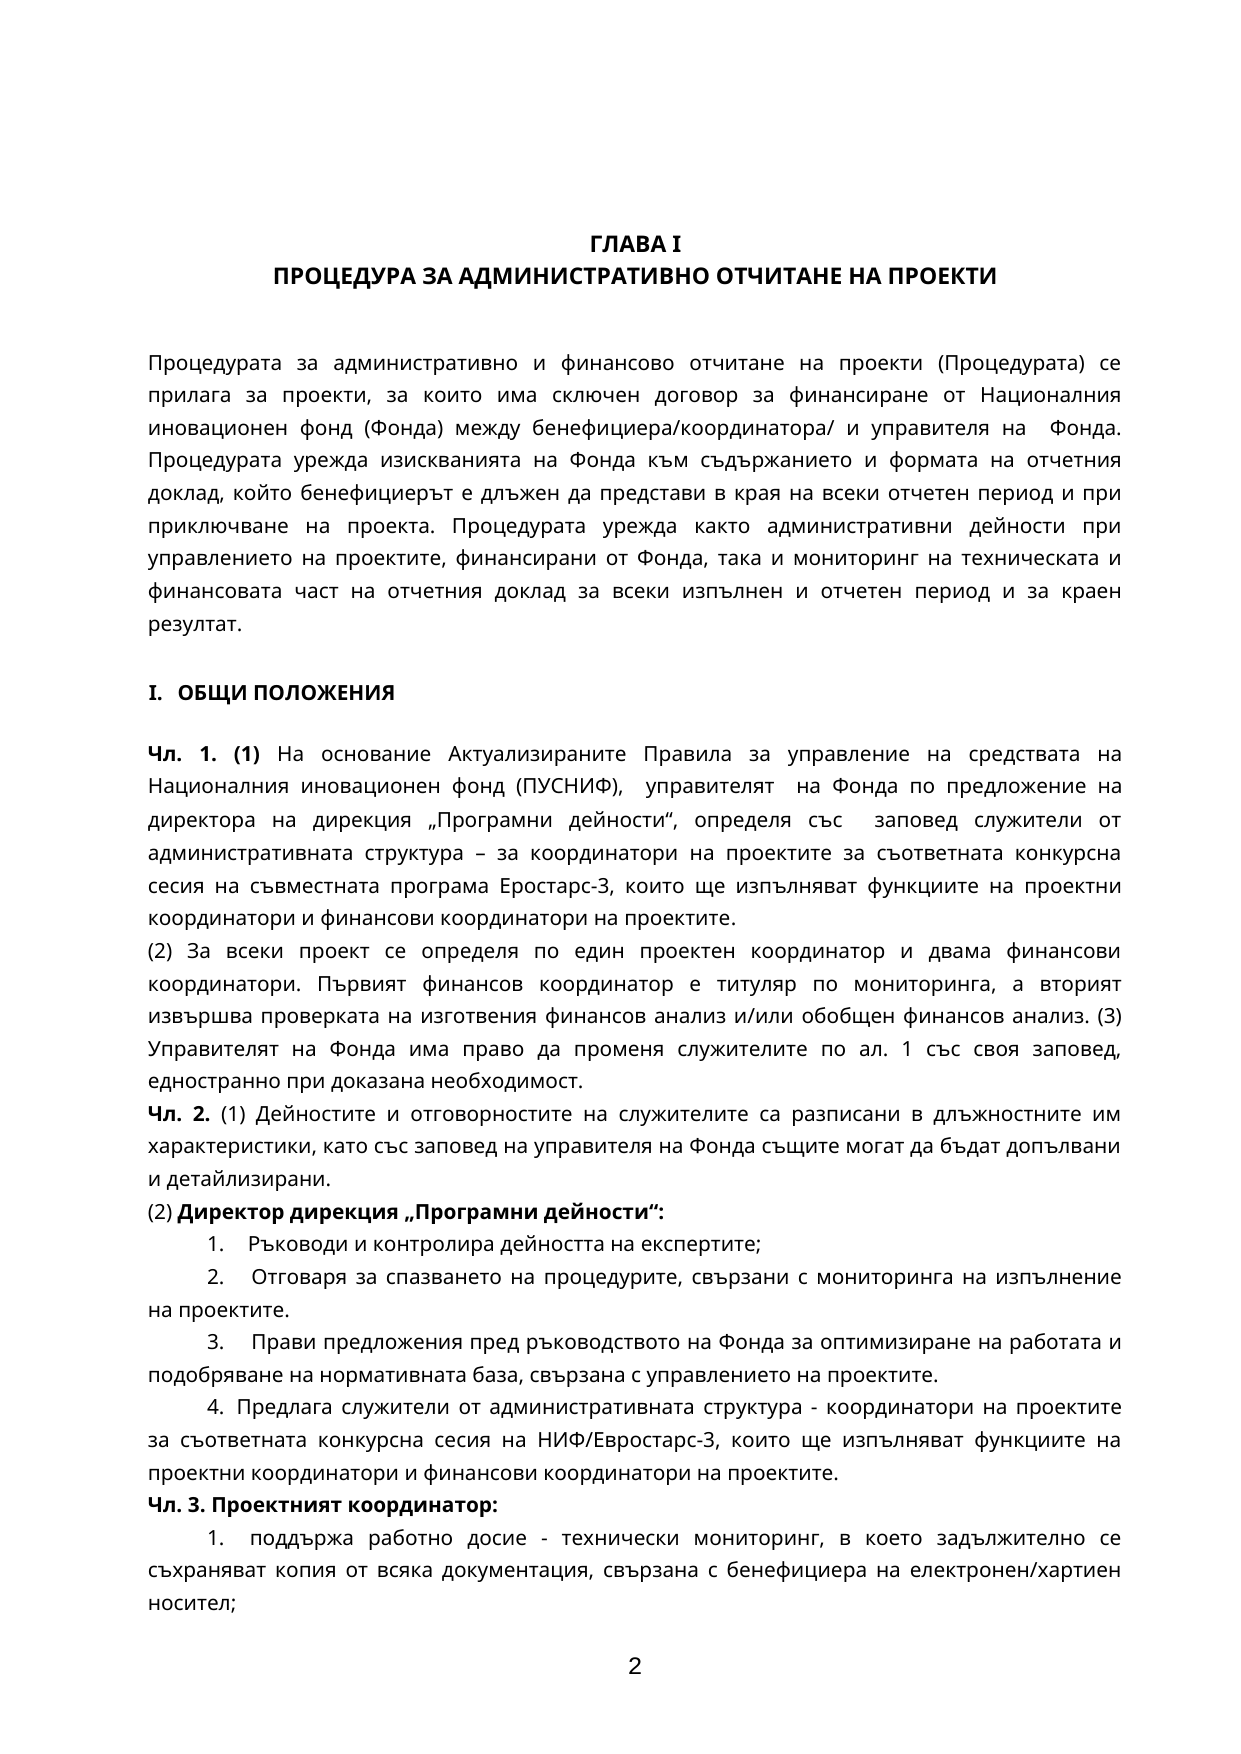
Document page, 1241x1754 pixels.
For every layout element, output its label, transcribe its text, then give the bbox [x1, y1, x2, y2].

text Чл. 3. Проектният координатор: [148, 1490, 1123, 1519]
list поддържа работно досие - технически мониторинг, в което задължително се съхраняват копия от всяка документация, свързана с бенефициера на електронен/хартиен носител; [148, 1523, 1123, 1617]
subtitle ОБЩИ ПОЛОЖЕНИЯ [148, 678, 1123, 706]
text Чл. 1. (1) На основание Актуализираните Правила за управление на средствата на Националния иновационен фонд (ПУСНИФ), управителят на Фонда по предложение на директора на дирекция „Програмни дейности“, определя със заповед служители от административната структура – за координатори на проектите за съответната конкурсна сесия на съвместната програма Еростарс-3, които ще изпълняват функциите на проектни координатори и финансови координатори на проектите. [148, 739, 1123, 932]
list Предлага служители от административната структура - координатори на проектите за съответната конкурсна сесия на НИФ/Евростарс-3, които ще изпълняват функциите на проектни координатори и финансови координатори на проектите. [148, 1392, 1123, 1486]
list Отговаря за спазването на процедурите, свързани с мониторинга на изпълнение на проектите. [148, 1262, 1123, 1323]
text (2) За всеки проект се определя по един проектен координатор и двама финансови координатори. Първият финансов координатор е титуляр по мониторинга, а вторият извършва проверката на изготвения финансов анализ и/или обобщен финансов анализ. (3) Управителят на Фонда има право да променя служителите по ал. 1 със своя заповед, едностранно при доказана необходимост. [148, 936, 1123, 1095]
subtitle ГЛАВА I [148, 228, 1123, 260]
text Чл. 2. (1) Дейностите и отговорностите на служителите са разписани в длъжностните им характеристики, като със заповед на управителя на Фонда същите могат да бъдат допълвани и детайлизирани. [148, 1099, 1123, 1193]
subtitle ПРОЦЕДУРА ЗА АДМИНИСТРАТИВНО ОТЧИТАНЕ НА ПРОЕКТИ [148, 260, 1123, 291]
text Процедурата за административно и финансово отчитане на проекти (Процедурата) се прилага за проекти, за които има сключен договор за финансиране от Националния иновационен фонд (Фонда) между бенефициера/координатора/ и управителя на Фонда. Процедурата урежда изискванията на Фонда към съдържанието и формата на отчетния доклад, който бенефициерът е длъжен да представи в края на всеки отчетен период и при приключване на проекта. Процедурата урежда както административни дейности при управлението на проектите, финансирани от Фонда, така и мониторинг на техническата и финансовата част на отчетния доклад за всеки изпълнен и отчетен период и за краен резултат. [148, 348, 1122, 637]
text (2) Директор дирекция „Програмни дейности“: [148, 1197, 1123, 1225]
list Прави предложения пред ръководството на Фонда за оптимизиране на работата и подобряване на нормативната база, свързана с управлението на проектите. [148, 1327, 1123, 1388]
list Ръководи и контролира дейността на експертите; [148, 1229, 1123, 1258]
